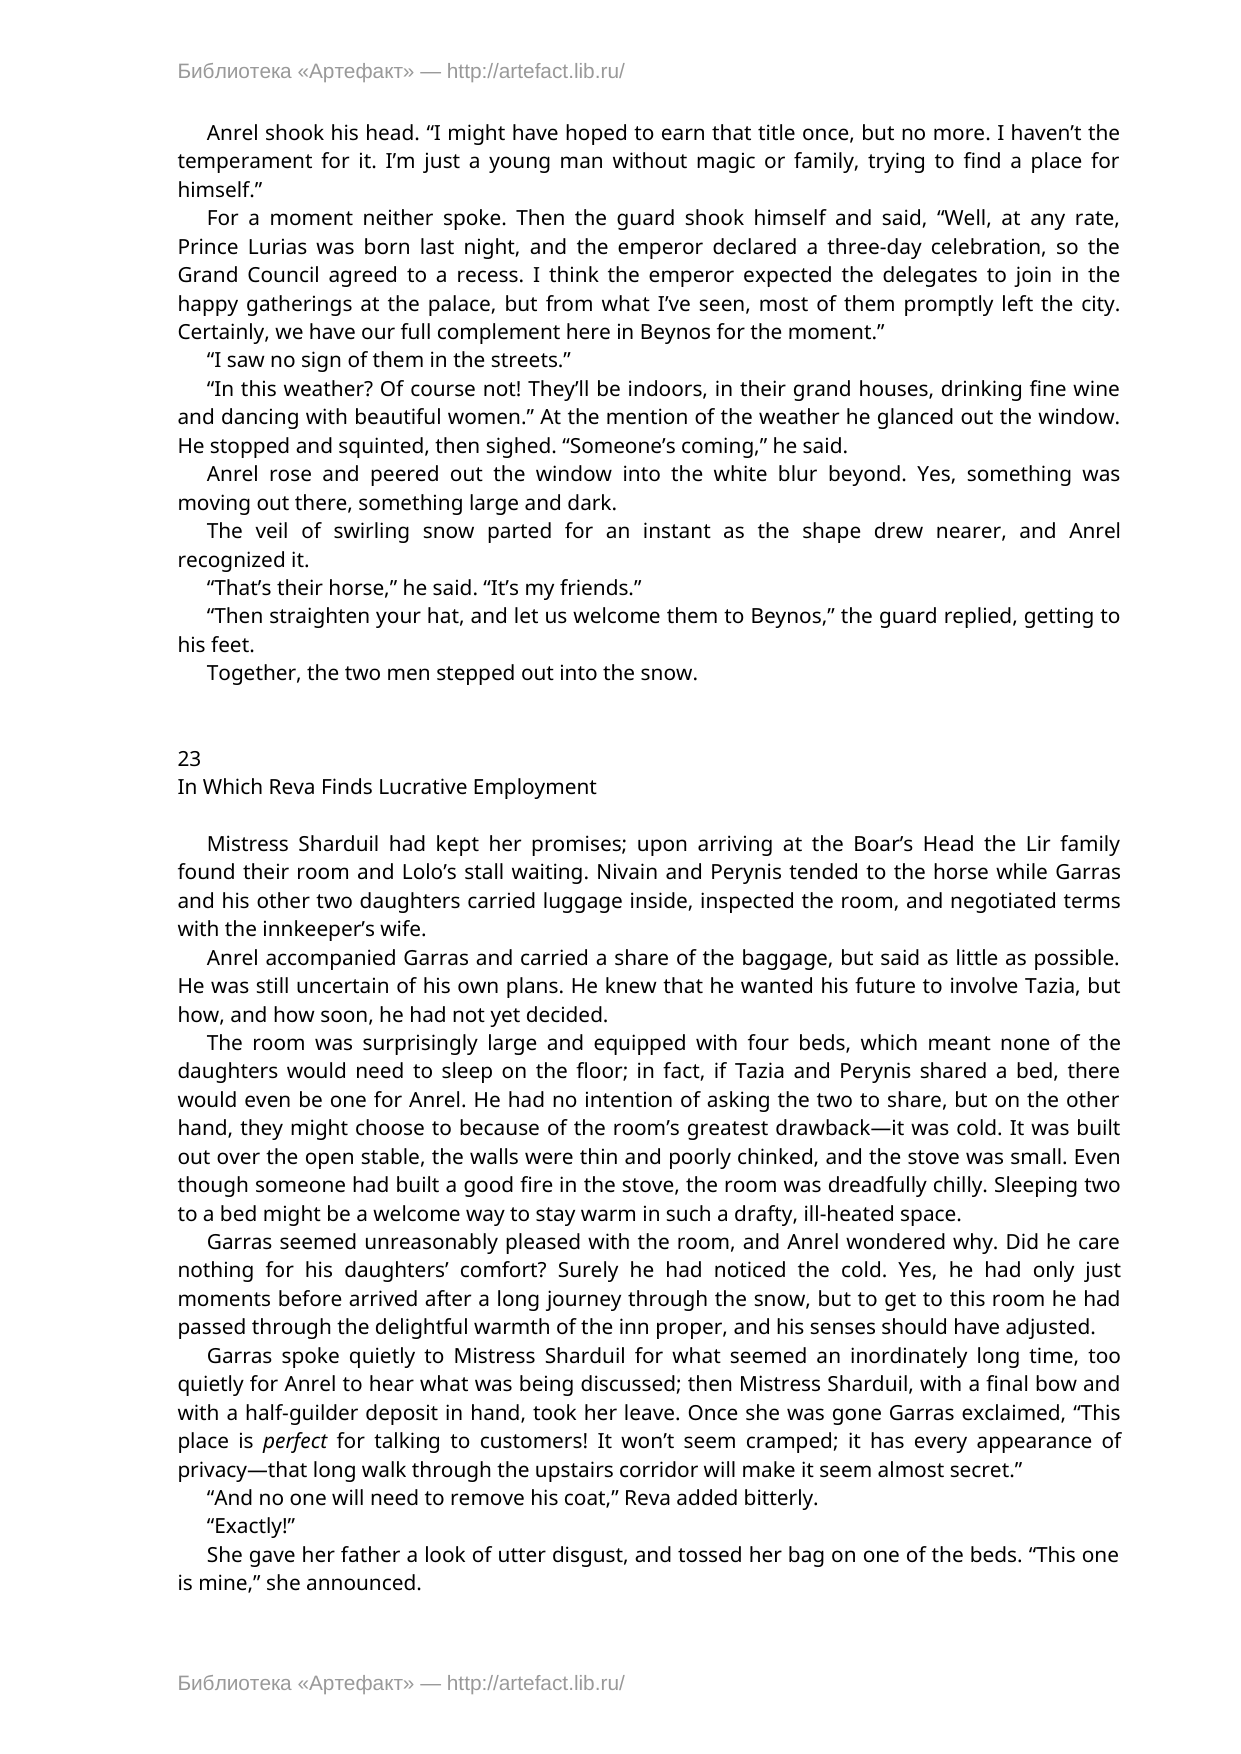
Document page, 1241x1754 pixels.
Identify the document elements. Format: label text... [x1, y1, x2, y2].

text Mistress Sharduil had kept her promises; upon arriving at the Boar’s Head the Lir family found their room and Lolo’s stall waiting. Nivain and Perynis tended to the horse while Garras and his other two daughters carried luggage inside, inspected the room, and negotiated terms with the innkeeper’s wife. [177, 829, 1122, 943]
text “Then straighten your hat, and let us welcome them to Beynos,” the guard replied, getting to his feet. [177, 602, 1122, 658]
text For a moment neither spoke. Then the guard shook himself and said, “Well, at any rate, Prince Lurias was born last night, and the emperor declared a three-day celebration, so the Grand Council agreed to a recess. I think the emperor expected the delegates to join in the happy gatherings at the palace, but from what I’ve seen, most of them promptly left the city. Certainly, we have our full complement here in Beynos for the moment.” [177, 203, 1122, 346]
text Garras spoke quietly to Mistress Sharduil for what seemed an inordinately long time, too quietly for Anrel to hear what was being discussed; then Mistress Sharduil, with a final bow and with a half-guilder deposit in hand, took her leave. Once she was gone Garras exclaimed, “This place is perfect for talking to customers! It won’t seem cramped; it has every appearance of privacy—that long walk through the upstairs corridor will make it seem almost secret.” [177, 1341, 1122, 1483]
text “Exactly!” [177, 1512, 1122, 1540]
text The room was surprisingly large and equipped with four beds, which meant none of the daughters would need to sleep on the floor; in fact, if Tazia and Perynis shared a bed, there would even be one for Anrel. He had no intention of asking the two to share, but on the other hand, they might choose to because of the room’s greatest drawback—it was cold. It was built out over the open stable, the walls were thin and poorly chinked, and the stove was small. Even though someone had built a good fire in the stove, the room was dreadfully chilly. Sleeping two to a bed might be a welcome way to stay warm in such a drafty, ill-heated space. [177, 1028, 1122, 1227]
text “In this weather? Of course not! They’ll be indoors, in their grand houses, drinking fine wine and dancing with beautiful women.” At the mention of the weather he glanced out the window. He stopped and squinted, then sighed. “Someone’s coming,” he said. [177, 374, 1122, 459]
text The veil of swirling snow parted for an instant as the shape drew nearer, and Anrel recognized it. [177, 516, 1122, 573]
text 23 [177, 744, 1122, 772]
text Together, the two men stepped out into the snow. [177, 658, 1122, 687]
text Anrel rose and peered out the window into the white blur beyond. Yes, something was moving out there, something large and dark. [177, 459, 1122, 516]
text “I saw no sign of them in the streets.” [177, 346, 1122, 374]
text Anrel accompanied Garras and carried a share of the baggage, but said as little as possible. He was still uncertain of his own plans. He knew that he wanted his future to involve Tazia, but how, and how soon, he had not yet decided. [177, 943, 1122, 1028]
subtitle In Which Reva Finds Lucrative Employment [177, 772, 1122, 801]
text Garras seemed unreasonably pleased with the room, and Anrel wondered why. Did he care nothing for his daughters’ comfort? Surely he had noticed the cold. Yes, he had only just moments before arrived after a long journey through the snow, but to get to this room he had passed through the delightful warmth of the inn proper, and his senses should have adjusted. [177, 1227, 1122, 1341]
text “That’s their horse,” he said. “It’s my friends.” [177, 573, 1122, 602]
text She gave her father a look of utter disgust, and tossed her bag on one of the beds. “This one is mine,” she announced. [177, 1540, 1122, 1597]
text “And no one will need to remove his coat,” Reva added bitterly. [177, 1483, 1122, 1512]
text Anrel shook his head. “I might have hoped to earn that title once, but no more. I haven’t the temperament for it. I’m just a young man without magic or family, trying to find a place for himself.” [177, 118, 1122, 203]
